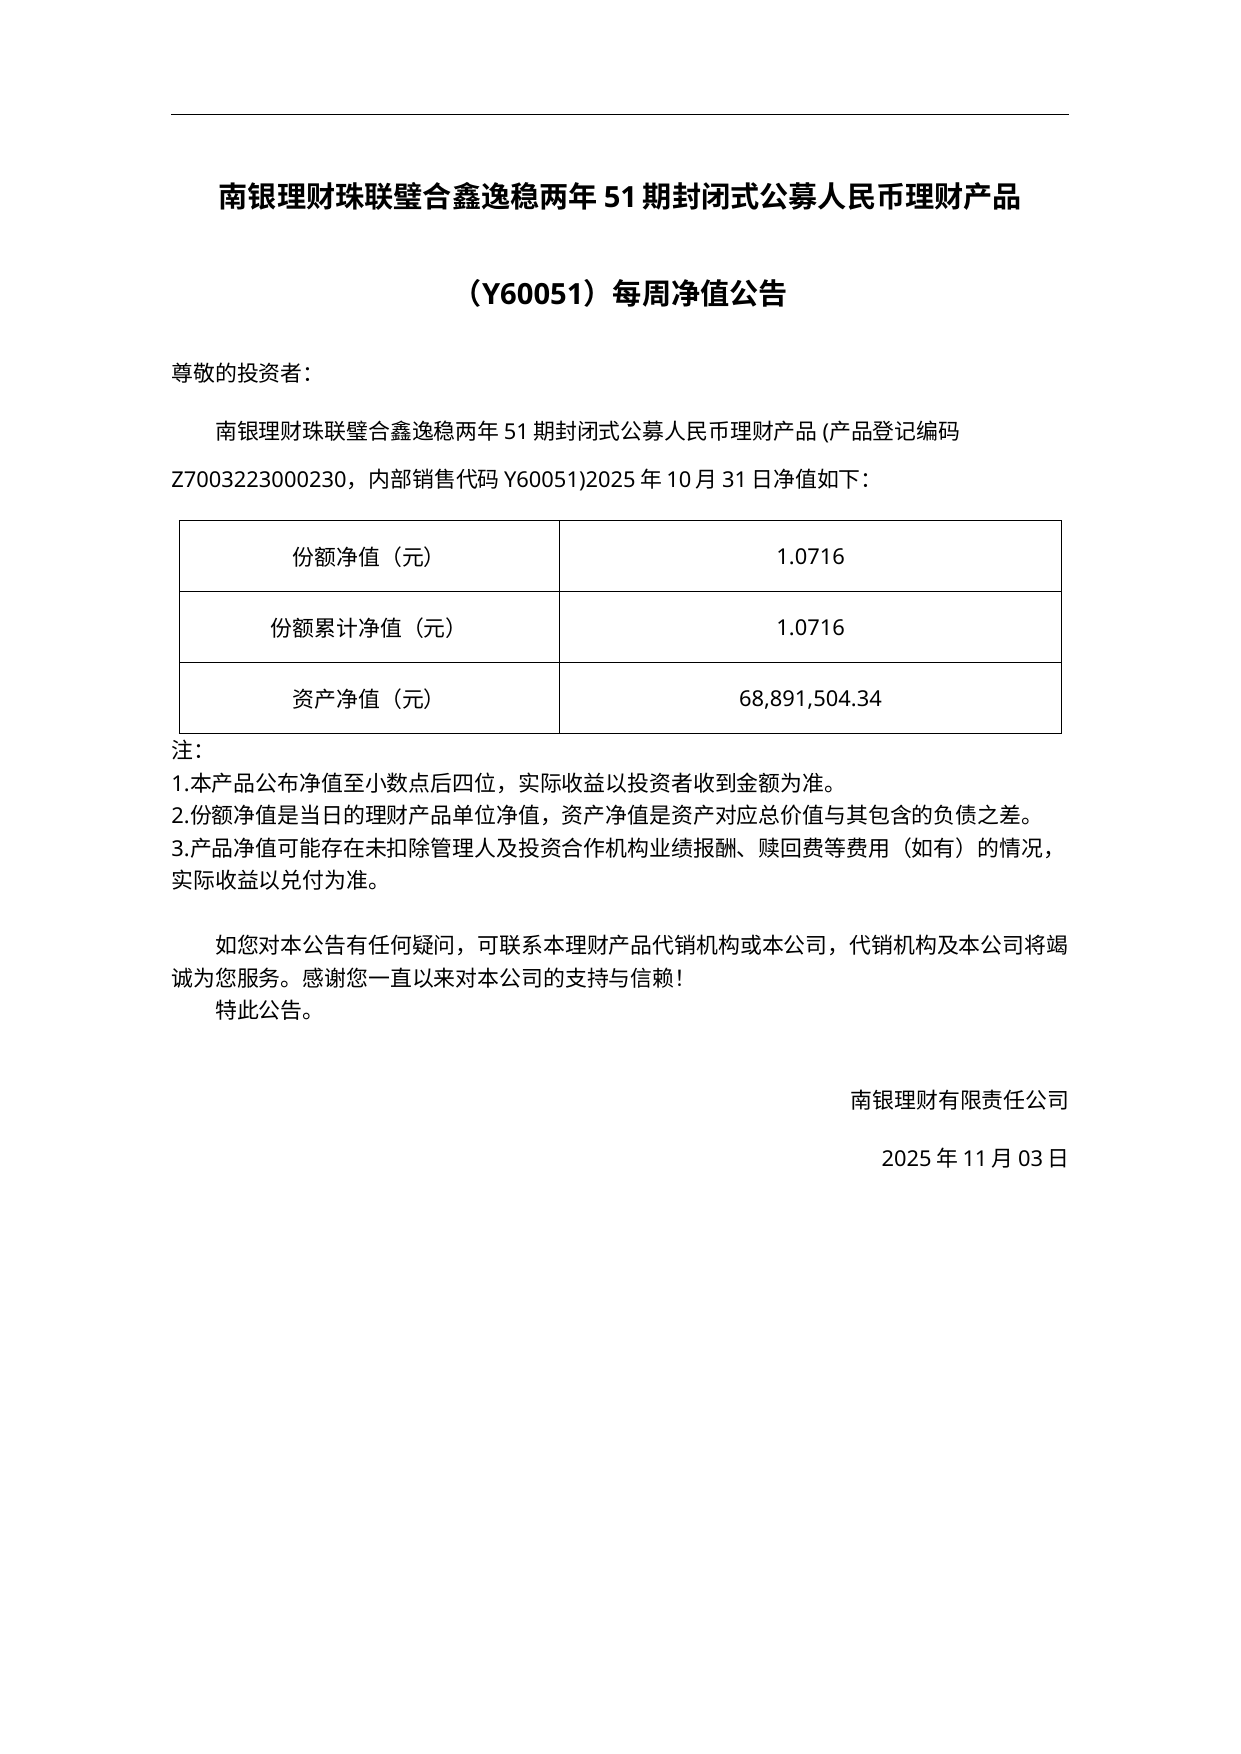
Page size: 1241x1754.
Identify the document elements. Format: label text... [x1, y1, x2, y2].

text 1.本产品公布净值至小数点后四位，实际收益以投资者收到金额为准。 [171, 765, 1069, 798]
text 特此公告。 [171, 993, 1069, 1025]
table_cell 份额累计净值（元） [180, 592, 559, 662]
table_header 1.0716 [560, 521, 1061, 591]
text 如您对本公告有任何疑问，可联系本理财产品代销机构或本公司，代销机构及本公司将竭诚为您服务。感谢您一直以来对本公司的支持与信赖！ [171, 928, 1069, 993]
text 注： [171, 733, 1069, 765]
text 2.份额净值是当日的理财产品单位净值，资产净值是资产对应总价值与其包含的负债之差。 [171, 798, 1069, 830]
text 2025年11月03日 [171, 1140, 1069, 1173]
text 3.产品净值可能存在未扣除管理人及投资合作机构业绩报酬、赎回费等费用（如有）的情况，实际收益以兑付为准。 [171, 830, 1069, 895]
text 南银理财珠联璧合鑫逸稳两年51期封闭式公募人民币理财产品（Y60051）每周净值公告 [171, 162, 1069, 324]
text 南银理财珠联璧合鑫逸稳两年51期封闭式公募人民币理财产品 (产品登记编码Z7003223000230，内部销售代码Y60051)2025年10月31日净值如下： [171, 413, 1069, 494]
table_cell 资产净值（元） [180, 663, 559, 733]
text 尊敬的投资者： [171, 355, 1069, 388]
table_cell 68,891,504.34 [560, 663, 1061, 733]
table_header 份额净值（元） [180, 521, 559, 591]
table_cell 1.0716 [560, 592, 1061, 662]
text 南银理财有限责任公司 [171, 1082, 1069, 1115]
